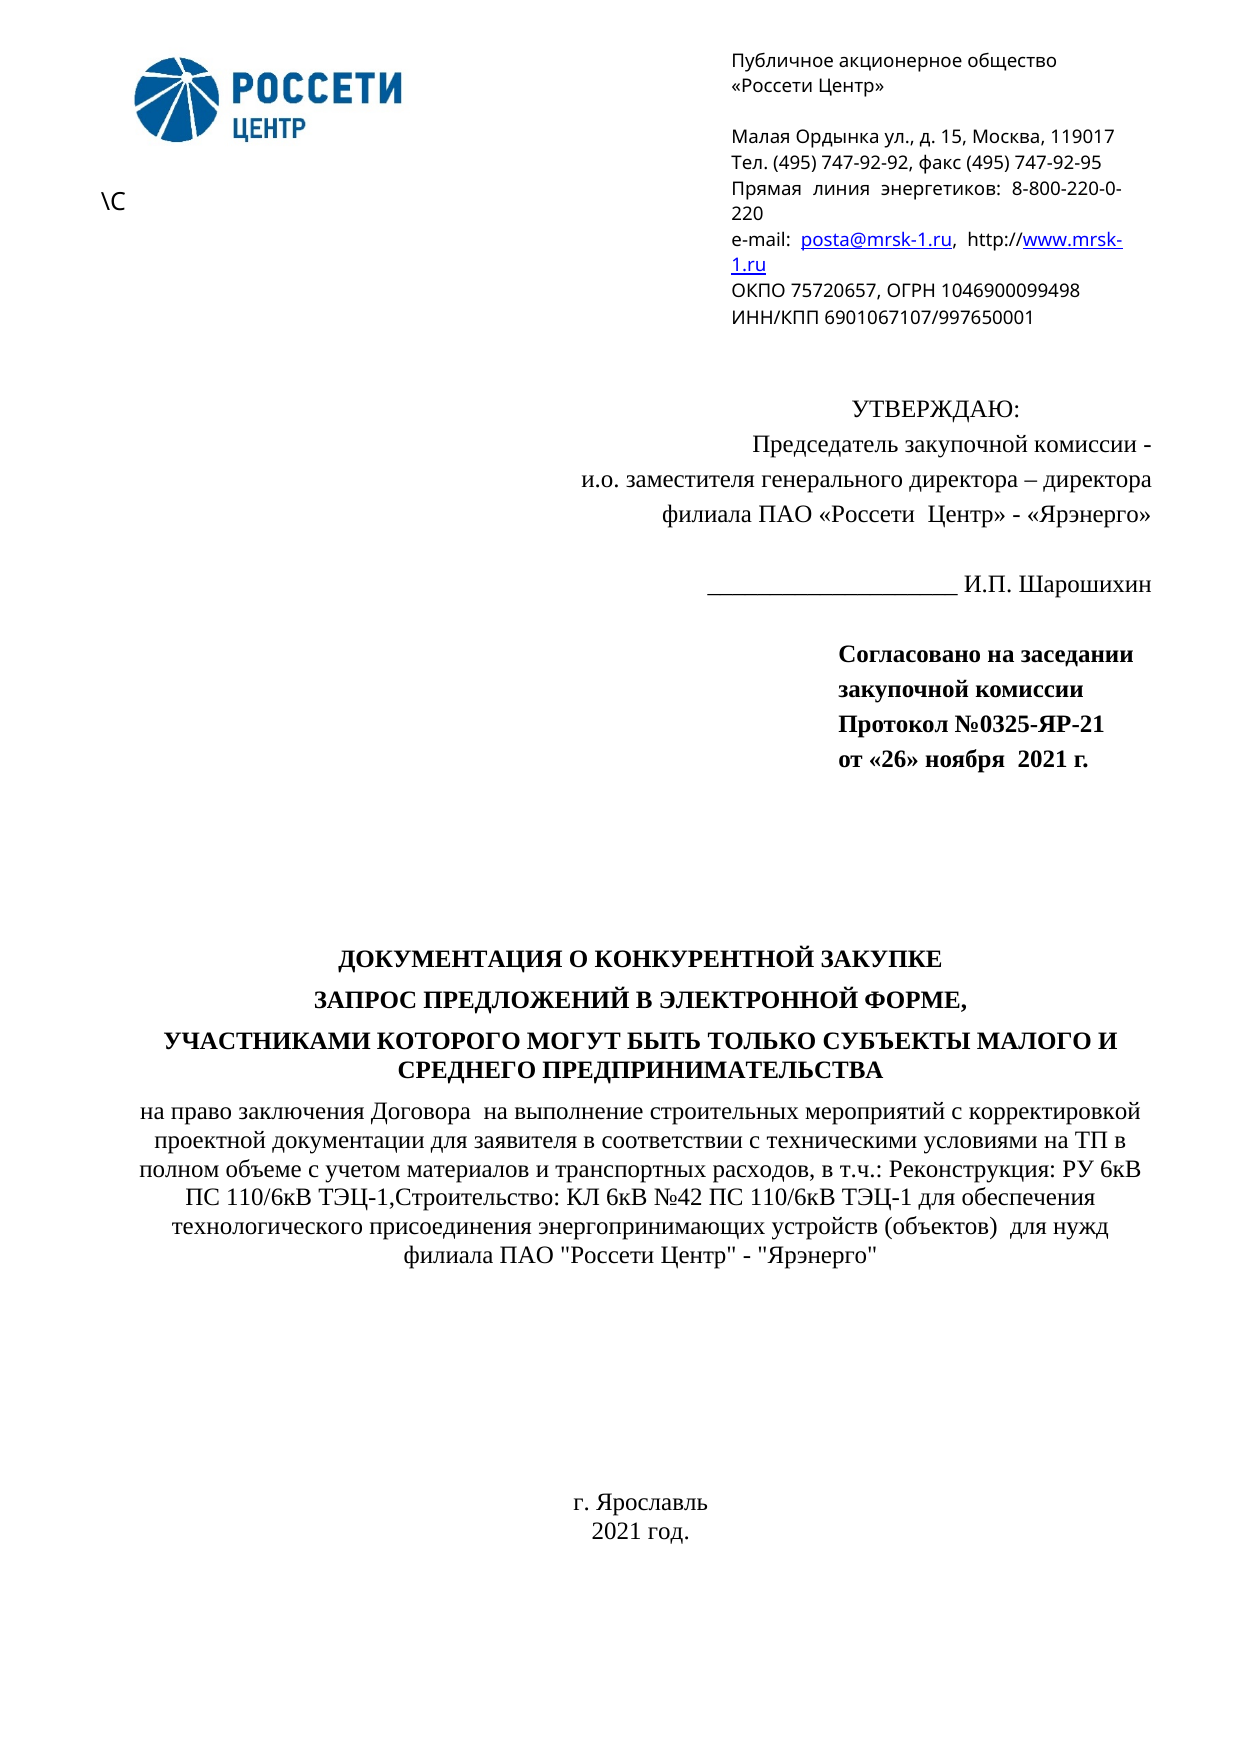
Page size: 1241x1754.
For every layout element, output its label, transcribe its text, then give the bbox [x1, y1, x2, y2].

text УЧАСТНИКАМИ КОТОРОГО МОГУТ БЫТЬ ТОЛЬКО СУБЪЕКТЫ МАЛОГО И СРЕДНЕГО ПРЕДПРИНИМАТЕЛЬСТВА [129, 1026, 1151, 1084]
table_header \С [129, 47, 720, 336]
text на право заключения Договора на выполнение строительных мероприятий с корректировкой проектной документации для заявителя в соответствии с техническими условиями на ТП в полном объеме с учетом материалов и транспортных расходов, в т.ч.: Реконструкция: РУ 6кВ ПС 110/6кВ ТЭЦ-1,Строительство: КЛ 6кВ №42 ПС 110/6кВ ТЭЦ-1 для обеспечения технологического присоединения энергопринимающих устройств (объектов) для нужд филиала ПАО "Россети Центр" - "Ярэнерго" [129, 1096, 1151, 1269]
text Протокол №0325-ЯР-21 [838, 709, 1151, 737]
table_header Публичное акционерное общество «Россети Центр» Малая Ордынка ул., д. 15, Москва, 119017 Тел. (495) 747-92-92, факс (495) 747-92-95 Прямая линия энергетиков: 8-800-220-0-220 e-mail: posta@mrsk-1.ru, http://www.mrsk-1.ru ОКПО 75720657, ОГРН 1046900099498 ИНН/КПП 6901067107/997650001 [720, 47, 1133, 336]
text ДОКУМЕНТАЦИЯ О КОНКУРЕНТНОЙ ЗАКУПКЕ [129, 944, 1151, 972]
text УТВЕРЖДАЮ: [720, 394, 1151, 422]
text ____________________ И.П. Шарошихин [129, 569, 1151, 597]
text Председатель закупочной комиссии - [129, 429, 1151, 457]
text и.о. заместителя генерального директора – директора [129, 464, 1152, 492]
text г. Ярославль 2021 год. [129, 1487, 1151, 1545]
text ЗАПРОС ПРЕДЛОЖЕНИЙ В ЭЛЕКТРОННОЙ ФОРМЕ, [129, 985, 1151, 1014]
text от «26» ноября 2021 г. [838, 744, 1151, 772]
text Согласовано на заседании [838, 639, 1151, 667]
text закупочной комиссии [838, 674, 1151, 702]
text филиала ПАО «Россети Центр» - «Ярэнерго» [129, 499, 1151, 527]
